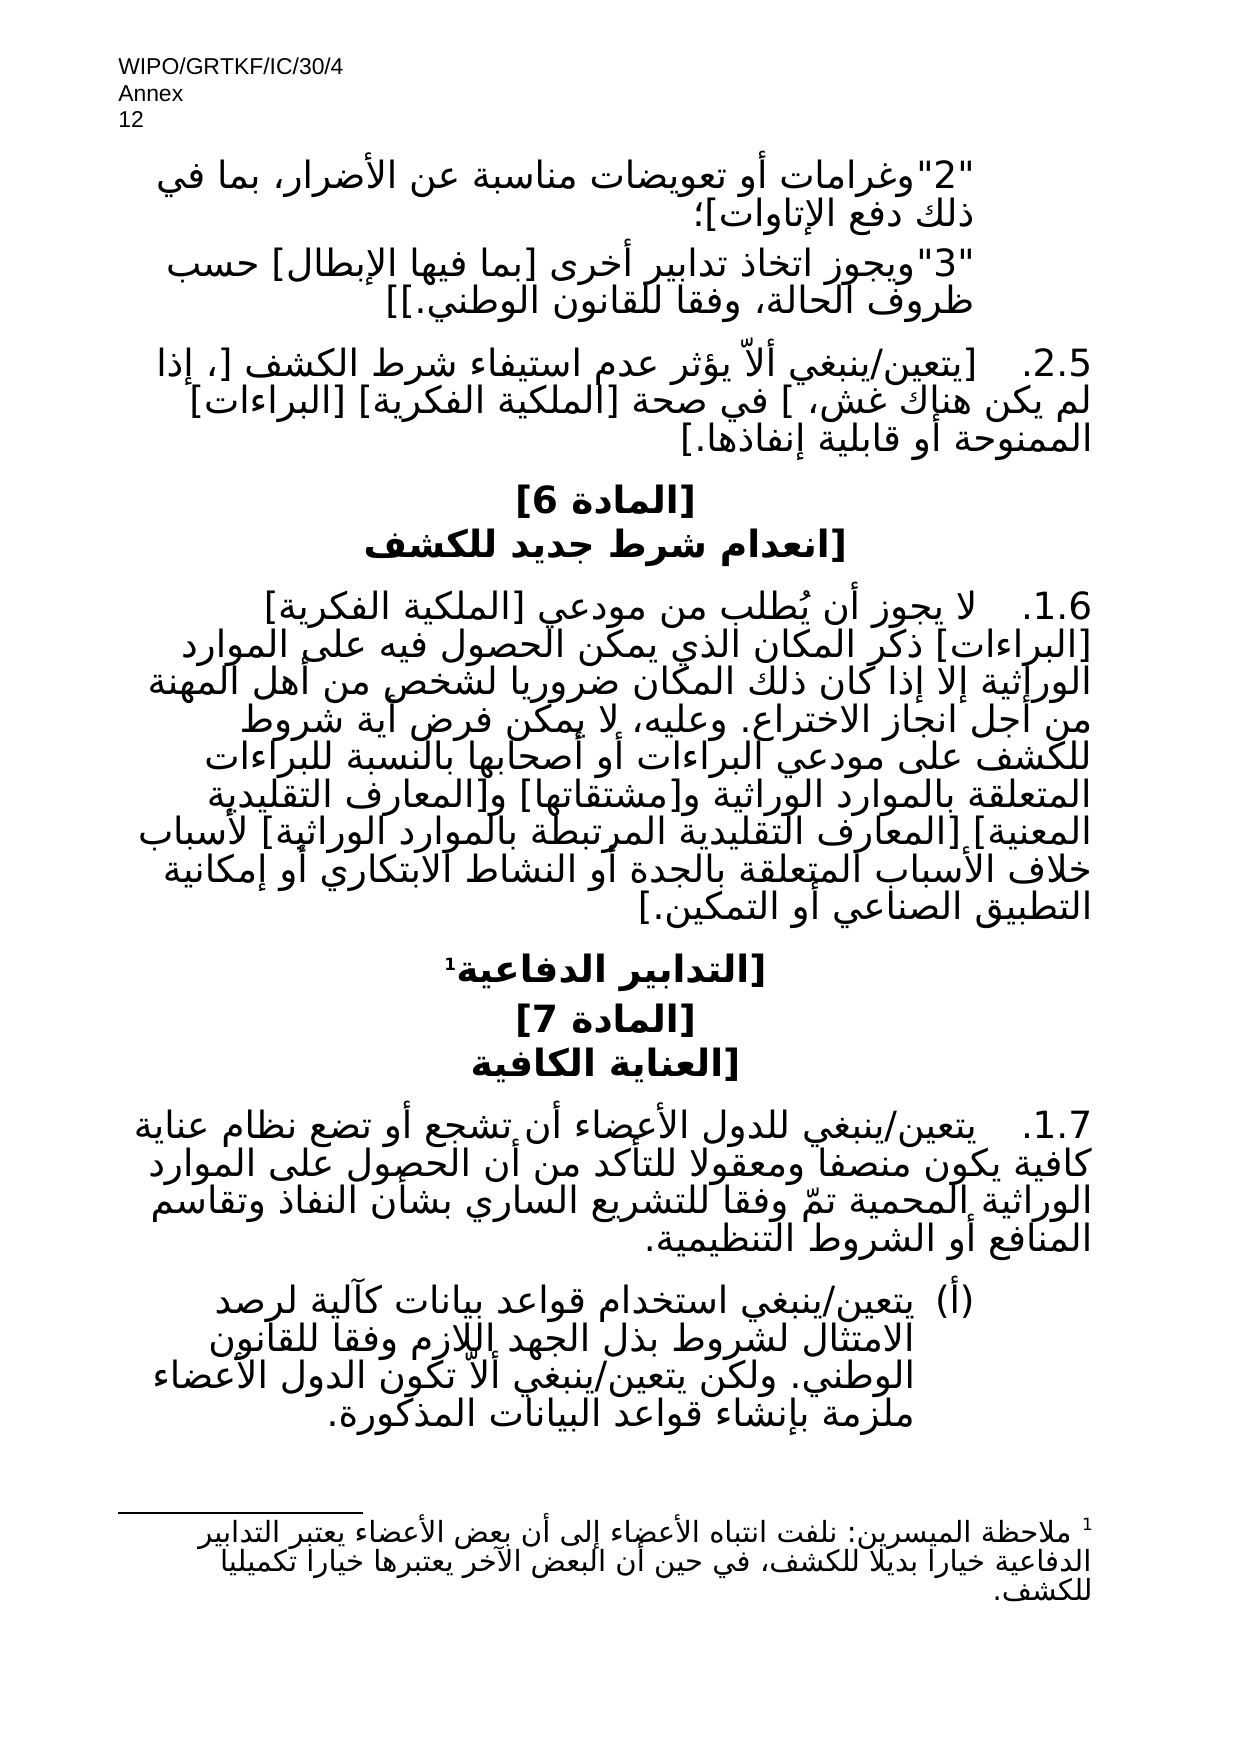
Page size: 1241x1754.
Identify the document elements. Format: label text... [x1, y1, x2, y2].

text 1.7. يتعين/ينبغي للدول الأعضاء أن تشجع أو تضع نظام عناية كافية يكون منصفا ومعقولا للتأكد من أن الحصول على الموارد الوراثية المحمية تمّ وفقا للتشريع الساري بشأن النفاذ وتقاسم المنافع أو الشروط التنظيمية. [118, 1108, 1092, 1258]
text [العناية الكافية [118, 1046, 1092, 1083]
text [انعدام شرط جديد للكشف [118, 527, 1092, 565]
text "2" وغرامات أو تعويضات مناسبة عن الأضرار، بما في ذلك دفع الإتاوات]؛ [118, 158, 974, 233]
text "3" ويجوز اتخاذ تدابير أخرى [بما فيها الإبطال] حسب ظروف الحالة، وفقا للقانون الوطني.]] [118, 246, 974, 321]
text [التدابير الدفاعية [118, 952, 1092, 990]
list [المادة 6] [118, 483, 1092, 521]
text 2.5. [يتعين/ينبغي ألاّ يؤثر عدم استيفاء شرط الكشف [، إذا لم يكن هناك غش، ] في صحة [الملكية الفكرية] [البراءات] الممنوحة أو قابلية إنفاذها.] [118, 346, 1092, 458]
text (أ) يتعين/ينبغي استخدام قواعد بيانات كآلية لرصد الامتثال لشروط بذل الجهد اللازم وفقا للقانون الوطني. ولكن يتعين/ينبغي ألاّ تكون الدول الأعضاء ملزمة بإنشاء قواعد البيانات المذكورة. [118, 1283, 974, 1433]
list [المادة 7] [118, 1002, 1092, 1040]
text 1.6. لا يجوز أن يُطلب من مودعي [الملكية الفكرية] [البراءات] ذكر المكان الذي يمكن الحصول فيه على الموارد الوراثية إلا إذا كان ذلك المكان ضروريا لشخص من أهل المهنة من أجل انجاز الاختراع. وعليه، لا يمكن فرض أية شروط للكشف على مودعي البراءات أو أصحابها بالنسبة للبراءات المتعلقة بالموارد الوراثية و[مشتقاتها] و[المعارف التقليدية المعنية] [المعارف التقليدية المرتبطة بالموارد الوراثية] لأسباب خلاف الأسباب المتعلقة بالجدة أو النشاط الابتكاري أو إمكانية التطبيق الصناعي أو التمكين.] [118, 590, 1092, 927]
